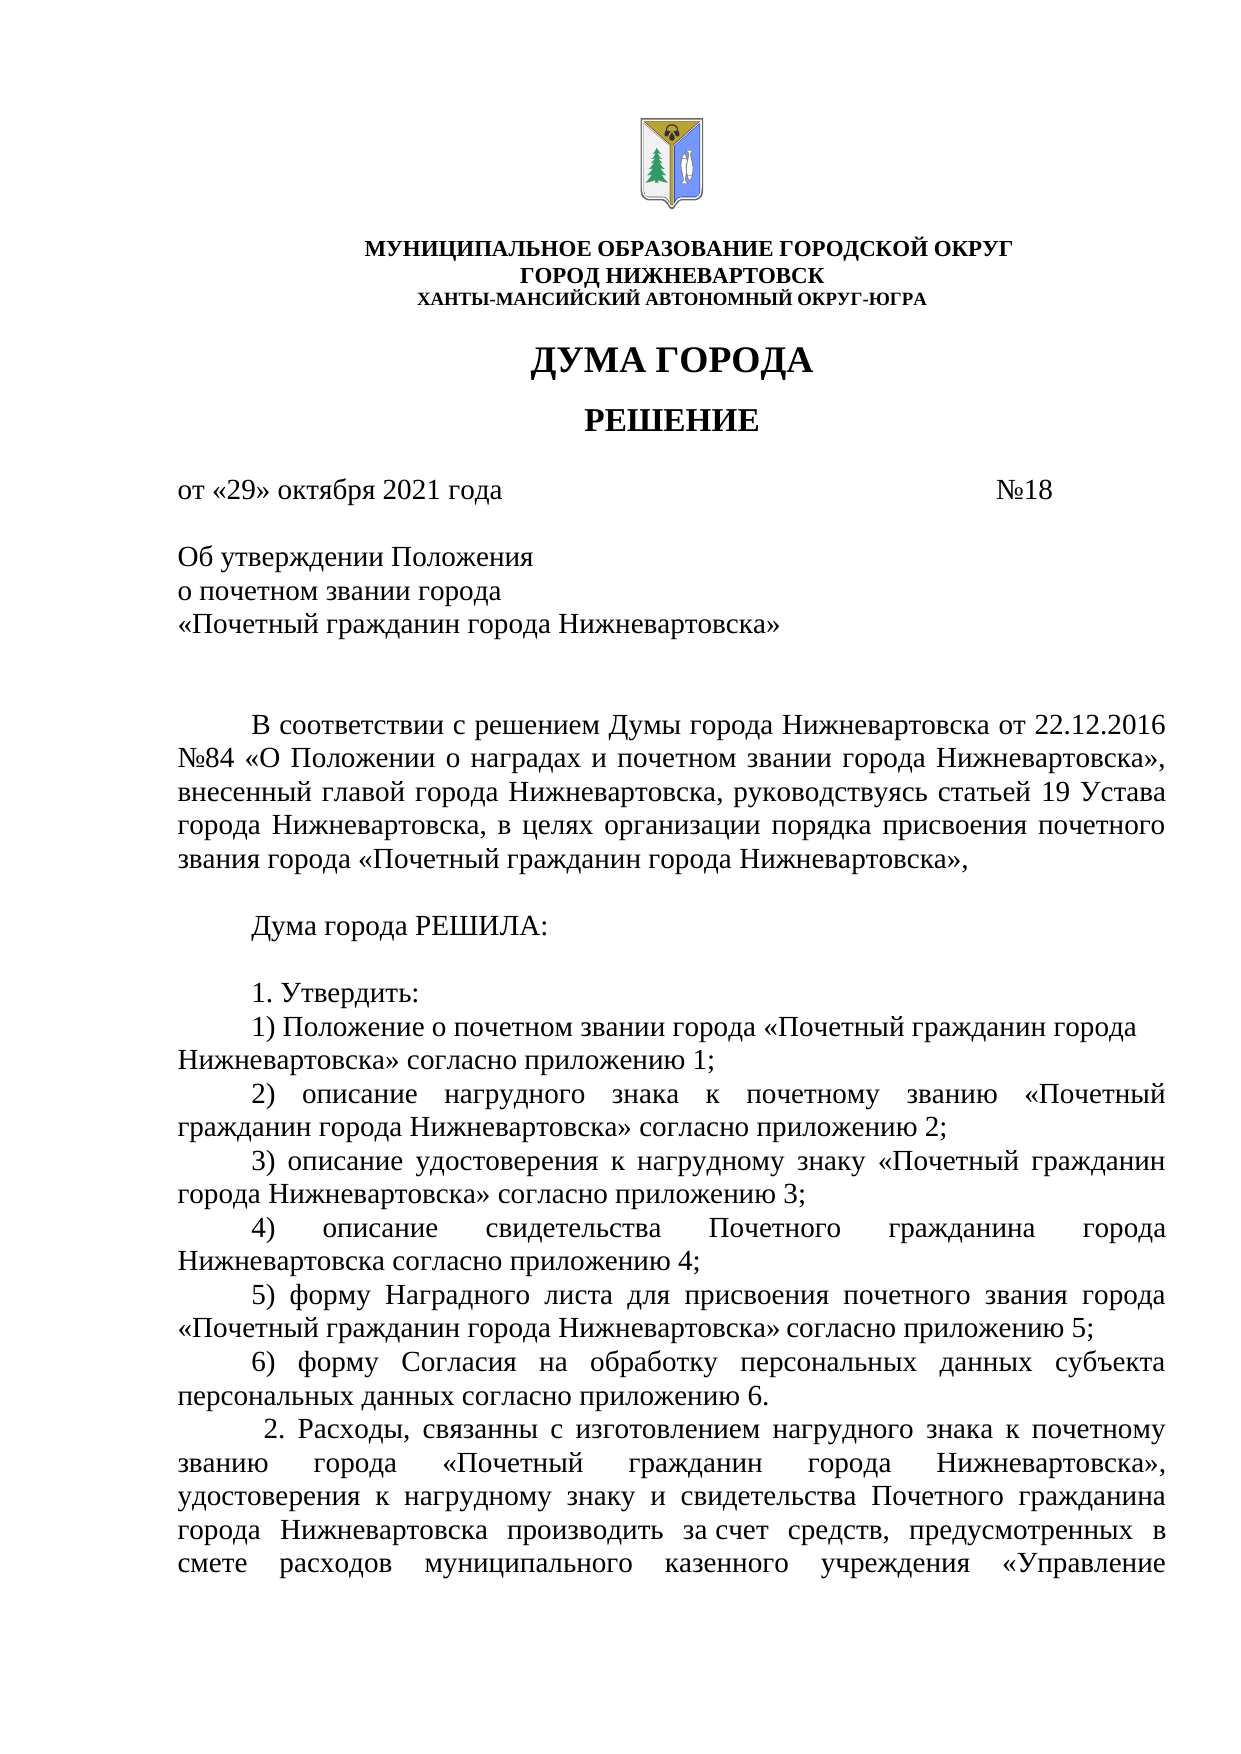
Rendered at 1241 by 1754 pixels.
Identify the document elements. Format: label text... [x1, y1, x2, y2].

text ХАНТЫ-МАНСИЙСКИЙ АВТОНОМНЫЙ ОКРУГ-ЮГРА [177, 288, 1167, 310]
text «Почетный гражданин города Нижневартовска» [177, 606, 1167, 640]
text 4) описание свидетельства Почетного гражданина города Нижневартовска согласно приложению 4; [177, 1210, 1167, 1277]
text 1. Утвердить: [177, 975, 1167, 1009]
text 3) описание удостоверения к нагрудному знаку «Почетный гражданин города Нижневартовска» согласно приложению 3; [177, 1143, 1167, 1210]
text 6) форму Согласия на обработку персональных данных субъекта персональных данных согласно приложению 6. [177, 1344, 1167, 1411]
text ДУМА ГОРОДА [177, 338, 1167, 381]
text РЕШЕНИЕ [177, 400, 1167, 438]
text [177, 1411, 1167, 1579]
text 1) Положение о почетном звании города «Почетный гражданин города Нижневартовска» согласно приложению 1; [177, 1009, 1167, 1076]
text В соответствии с решением Думы города Нижневартовска от 22.12.2016 №84 «О Положении о наградах и почетном звании города Нижневартовска», внесенный главой города Нижневартовска, руководствуясь статьей 19 Устава города Нижневартовска, в целях организации порядка присвоения почетного звания города «Почетный гражданин города Нижневартовска», [177, 707, 1167, 874]
text МУНИЦИПАЛЬНОЕ ОБРАЗОВАНИЕ ГОРОДСКОЙ ОКРУГ [177, 236, 1167, 262]
text Дума города РЕШИЛА: [177, 908, 1167, 942]
text 5) форму Наградного листа для присвоения почетного звания города «Почетный гражданин города Нижневартовска» согласно приложению 5; [177, 1277, 1167, 1344]
text от «29» октября 2021 года №18 [177, 472, 1167, 506]
text Об утверждении Положения [177, 539, 1167, 573]
text 2) описание нагрудного знака к почетному званию «Почетный гражданин города Нижневартовска» согласно приложению 2; [177, 1076, 1167, 1143]
text ГОРОД НИЖНЕВАРТОВСК [177, 262, 1167, 288]
text о почетном звании города [177, 573, 1167, 606]
